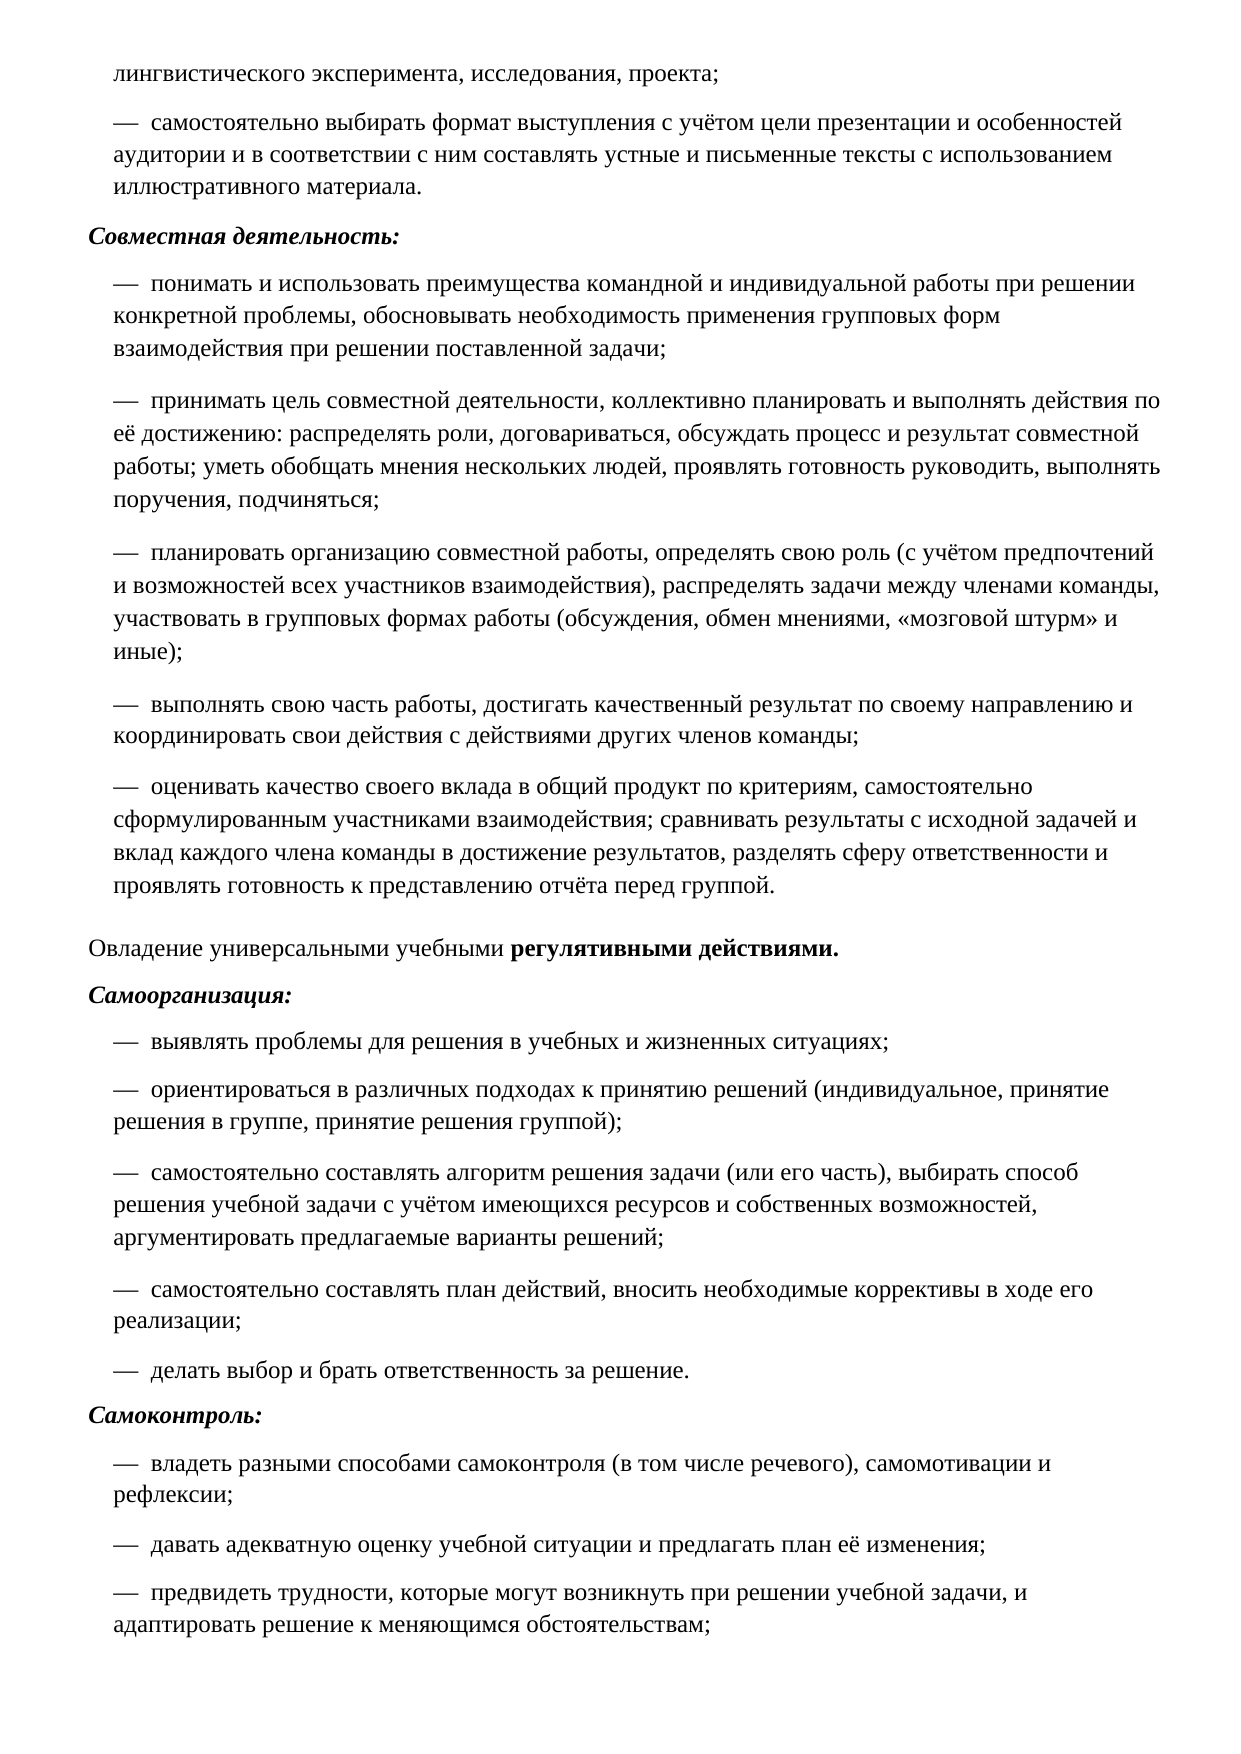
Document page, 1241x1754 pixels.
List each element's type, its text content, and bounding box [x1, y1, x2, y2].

text Овладение универсальными учебными регулятивными действиями. [88, 934, 1163, 962]
text Совместная деятельность: [88, 222, 1163, 250]
text — понимать и использовать преимущества командной и индивидуальной работы при решении конкретной проблемы, обосновывать необходимость применения групповых форм взаимодействия при решении поставленной задачи; [113, 268, 1148, 362]
text Самоконтроль: [88, 1402, 1163, 1429]
text лингвистического эксперимента, исследования, проекта; [113, 59, 1163, 87]
text — самостоятельно составлять план действий, вносить необходимые коррективы в ходе его реализации; [113, 1274, 1103, 1334]
text — принимать цель совместной деятельности, коллективно планировать и выполнять действия по её достижению: распределять роли, договариваться, обсуждать процесс и результат совместной работы; уметь обобщать мнения нескольких людей, проявлять готовность руководить, выполнять поручения, подчиняться; [113, 385, 1163, 513]
text — предвидеть трудности, которые могут возникнуть при решении учебной задачи, и адаптировать решение к меняющимся обстоятельствам; [113, 1577, 1028, 1637]
text — давать адекватную оценку учебной ситуации и предлагать план её изменения; [113, 1530, 1163, 1558]
text — планировать организацию совместной работы, определять свою роль (с учётом предпочтений и возможностей всех участников взаимодействия), распределять задачи между членами команды, участвовать в групповых формах работы (обсуждения, обмен мнениями, «мозговой штурм» и иные); [113, 537, 1163, 665]
text — самостоятельно составлять алгоритм решения задачи (или его часть), выбирать способ решения учебной задачи с учётом имеющихся ресурсов и собственных возможностей, аргументировать предлагаемые варианты решений; [113, 1157, 1088, 1251]
text — владеть разными способами самоконтроля (в том числе речевого), самомотивации и рефлексии; [113, 1448, 1058, 1508]
text Самоорганизация: [88, 982, 1163, 1009]
text — ориентироваться в различных подходах к принятию решений (индивидуальное, принятие решения в группе, принятие решения группой); [113, 1074, 1118, 1134]
text — оценивать качество своего вклада в общий продукт по критериям, самостоятельно сформулированным участниками взаимодействия; сравнивать результаты с исходной задачей и вклад каждого члена команды в достижение результатов, разделять сферу ответственности и проявлять готовность к представлению отчёта перед группой. [113, 771, 1148, 899]
text — самостоятельно выбирать формат выступления с учётом цели презентации и особенностей аудитории и в соответствии с ним составлять устные и письменные тексты с использованием иллюстративного материала. [113, 107, 1133, 200]
text — делать выбор и брать ответственность за решение. [113, 1356, 1163, 1384]
text — выполнять свою часть работы, достигать качественный результат по своему направлению и координировать свои действия с действиями других членов команды; [113, 689, 1148, 749]
text — выявлять проблемы для решения в учебных и жизненных ситуациях; [113, 1027, 1163, 1055]
